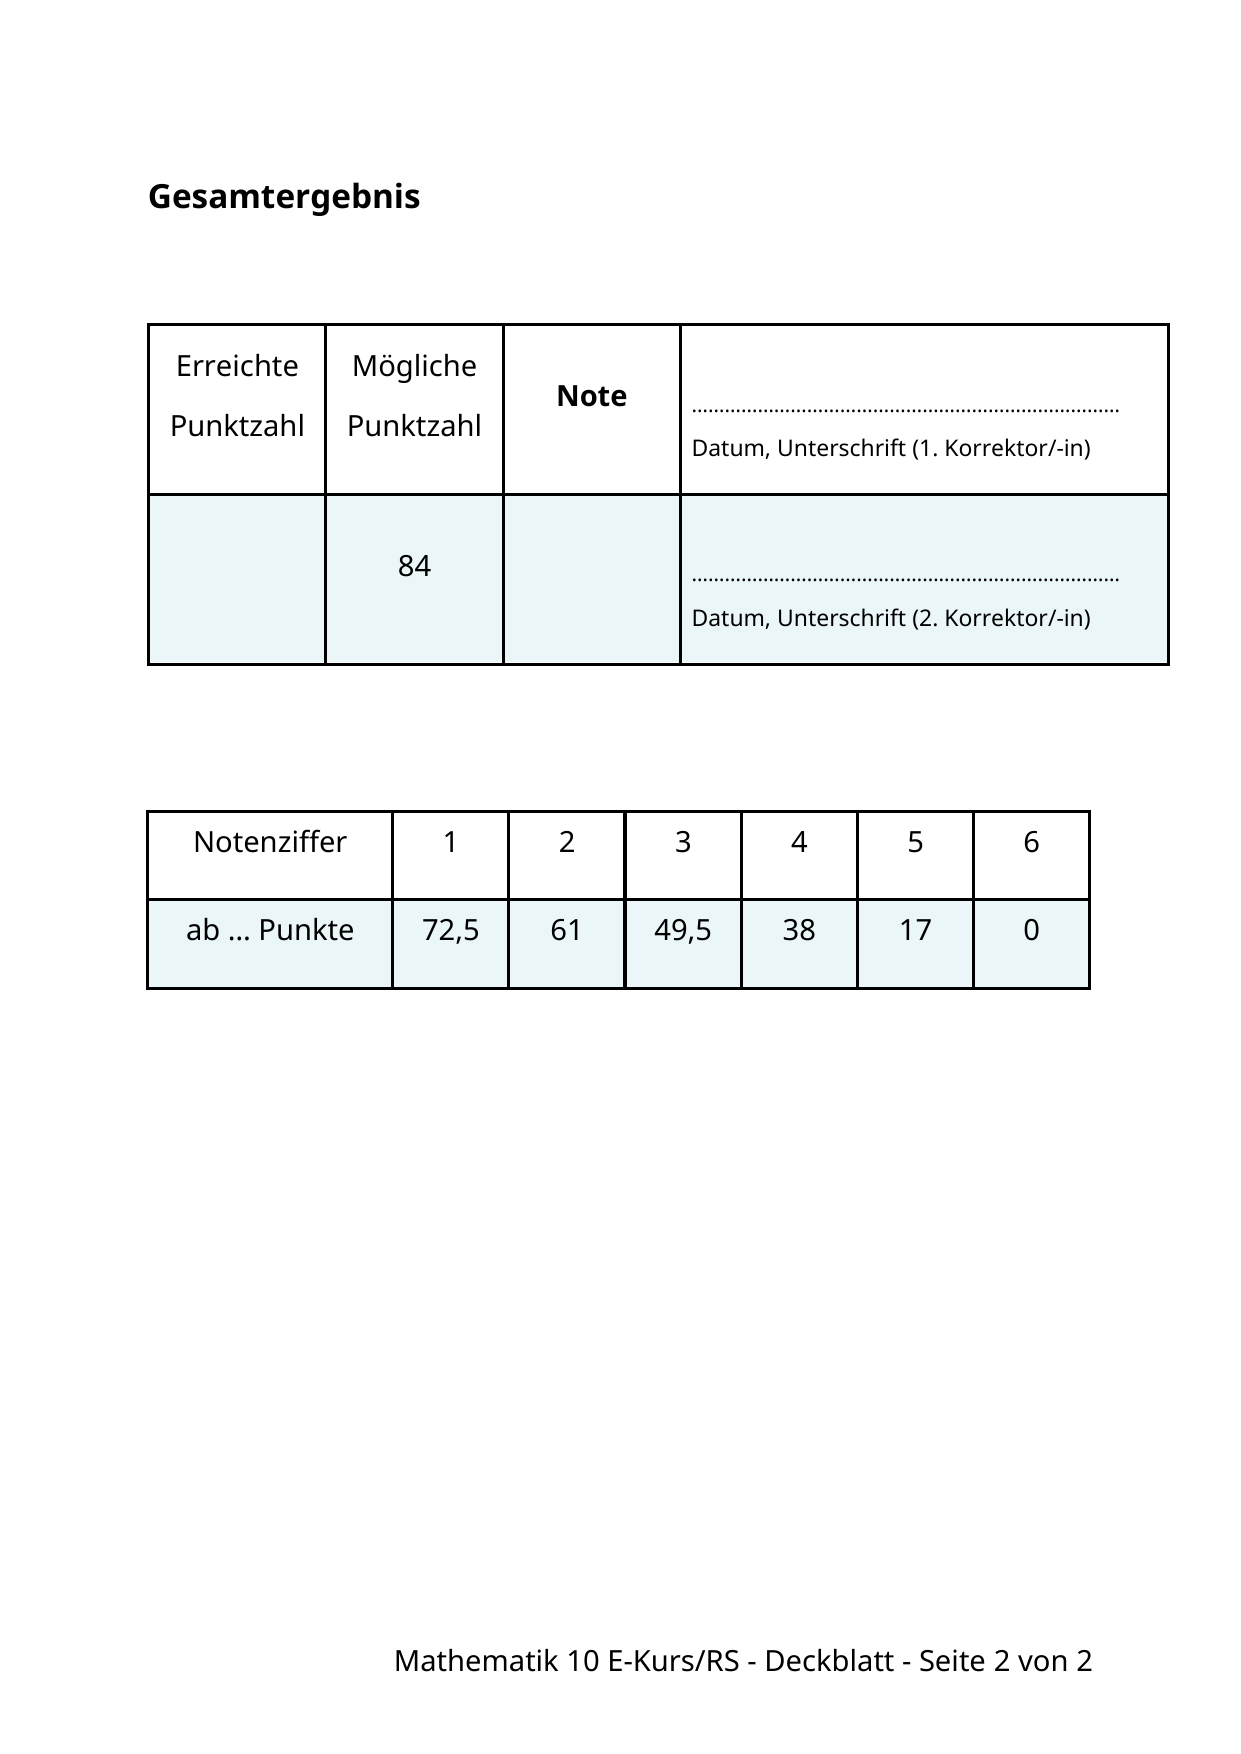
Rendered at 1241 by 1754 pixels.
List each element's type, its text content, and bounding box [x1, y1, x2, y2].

table_cell 0 [975, 901, 1088, 987]
table_header Erreichte Punktzahl [150, 326, 324, 493]
table_cell ab … Punkte [149, 901, 391, 987]
table_header 4 [743, 813, 856, 898]
table_header 6 [975, 813, 1088, 898]
table_cell [505, 496, 679, 662]
table_header …………………………………………………………………… Datum, Unterschrift (1. Korrektor/-in) [682, 326, 1167, 493]
table_cell …………………………………………………………………… Datum, Unterschrift (2. Korrektor/-in) [682, 496, 1167, 662]
table_header 5 [859, 813, 972, 898]
table_header Note [505, 326, 679, 493]
table_header 1 [394, 813, 507, 898]
table_cell [150, 496, 324, 662]
subtitle Gesamtergebnis [148, 173, 1093, 218]
table_header 2 [510, 813, 623, 898]
table_cell 38 [743, 901, 856, 987]
table_header Notenziffer [149, 813, 391, 898]
table_cell 84 [327, 496, 502, 662]
table_header 3 [627, 813, 740, 898]
table_cell 49,5 [627, 901, 740, 987]
table_cell 17 [859, 901, 972, 987]
table_header Mögliche Punktzahl [327, 326, 502, 493]
table_cell 61 [510, 901, 623, 987]
table_cell 72,5 [394, 901, 507, 987]
